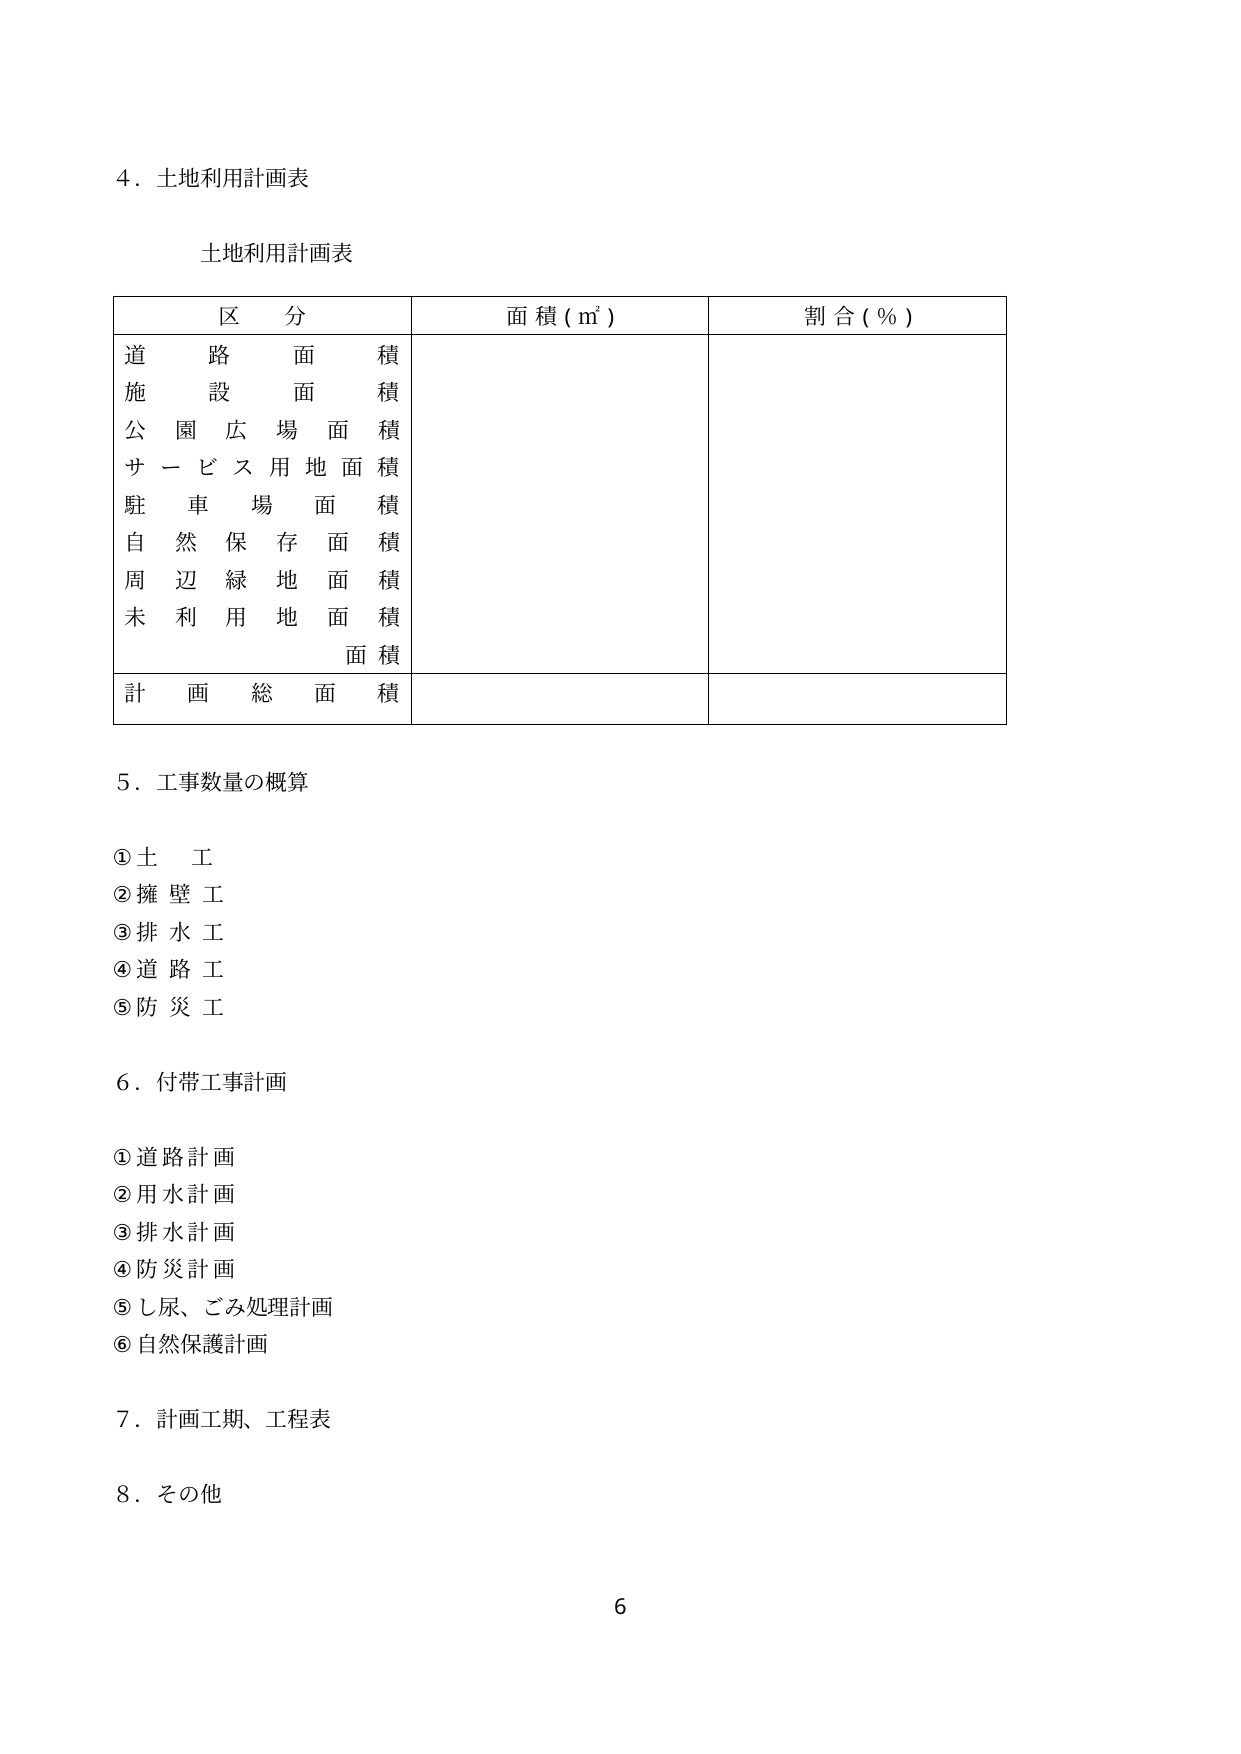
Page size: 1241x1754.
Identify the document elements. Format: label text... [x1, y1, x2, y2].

text ②用水計画 [112, 1175, 1128, 1212]
text ７．計画工期、工程表 [112, 1400, 1128, 1437]
table_cell [412, 335, 708, 673]
table_cell [709, 335, 1006, 673]
text ③排水工 [112, 912, 1128, 950]
table_header 割合(％) [709, 297, 1006, 334]
text ④道路工 [112, 950, 1128, 987]
text ②擁壁工 [112, 875, 1128, 912]
text ③排水計画 [112, 1212, 1128, 1250]
text ①道路計画 [112, 1137, 1128, 1175]
text ④防災計画 [112, 1250, 1128, 1287]
text 土地利用計画表 [112, 233, 1128, 271]
table_cell 計画総面積 [114, 674, 411, 724]
table_header 区分 [114, 297, 411, 334]
text ６．付帯工事計画 [112, 1062, 1128, 1100]
text ４．土地利用計画表 [112, 158, 1128, 196]
table_header 面積(㎡) [412, 297, 708, 334]
text ⑤し尿、ごみ処理計画 [112, 1287, 1128, 1325]
text ⑥自然保護計画 [112, 1325, 1128, 1362]
text ５．工事数量の概算 [112, 762, 1128, 800]
table_cell 道路面積 施設面積 公園広場面積 サービス用地面積 駐車場面積 自然保存面積 周辺緑地面積 未利用地面積 面積 [114, 335, 411, 673]
text ①土工 [112, 837, 1128, 875]
table_cell [709, 674, 1006, 724]
text ８．その他 [112, 1475, 1128, 1512]
table_cell [412, 674, 708, 724]
text ⑤防災工 [112, 987, 1128, 1025]
